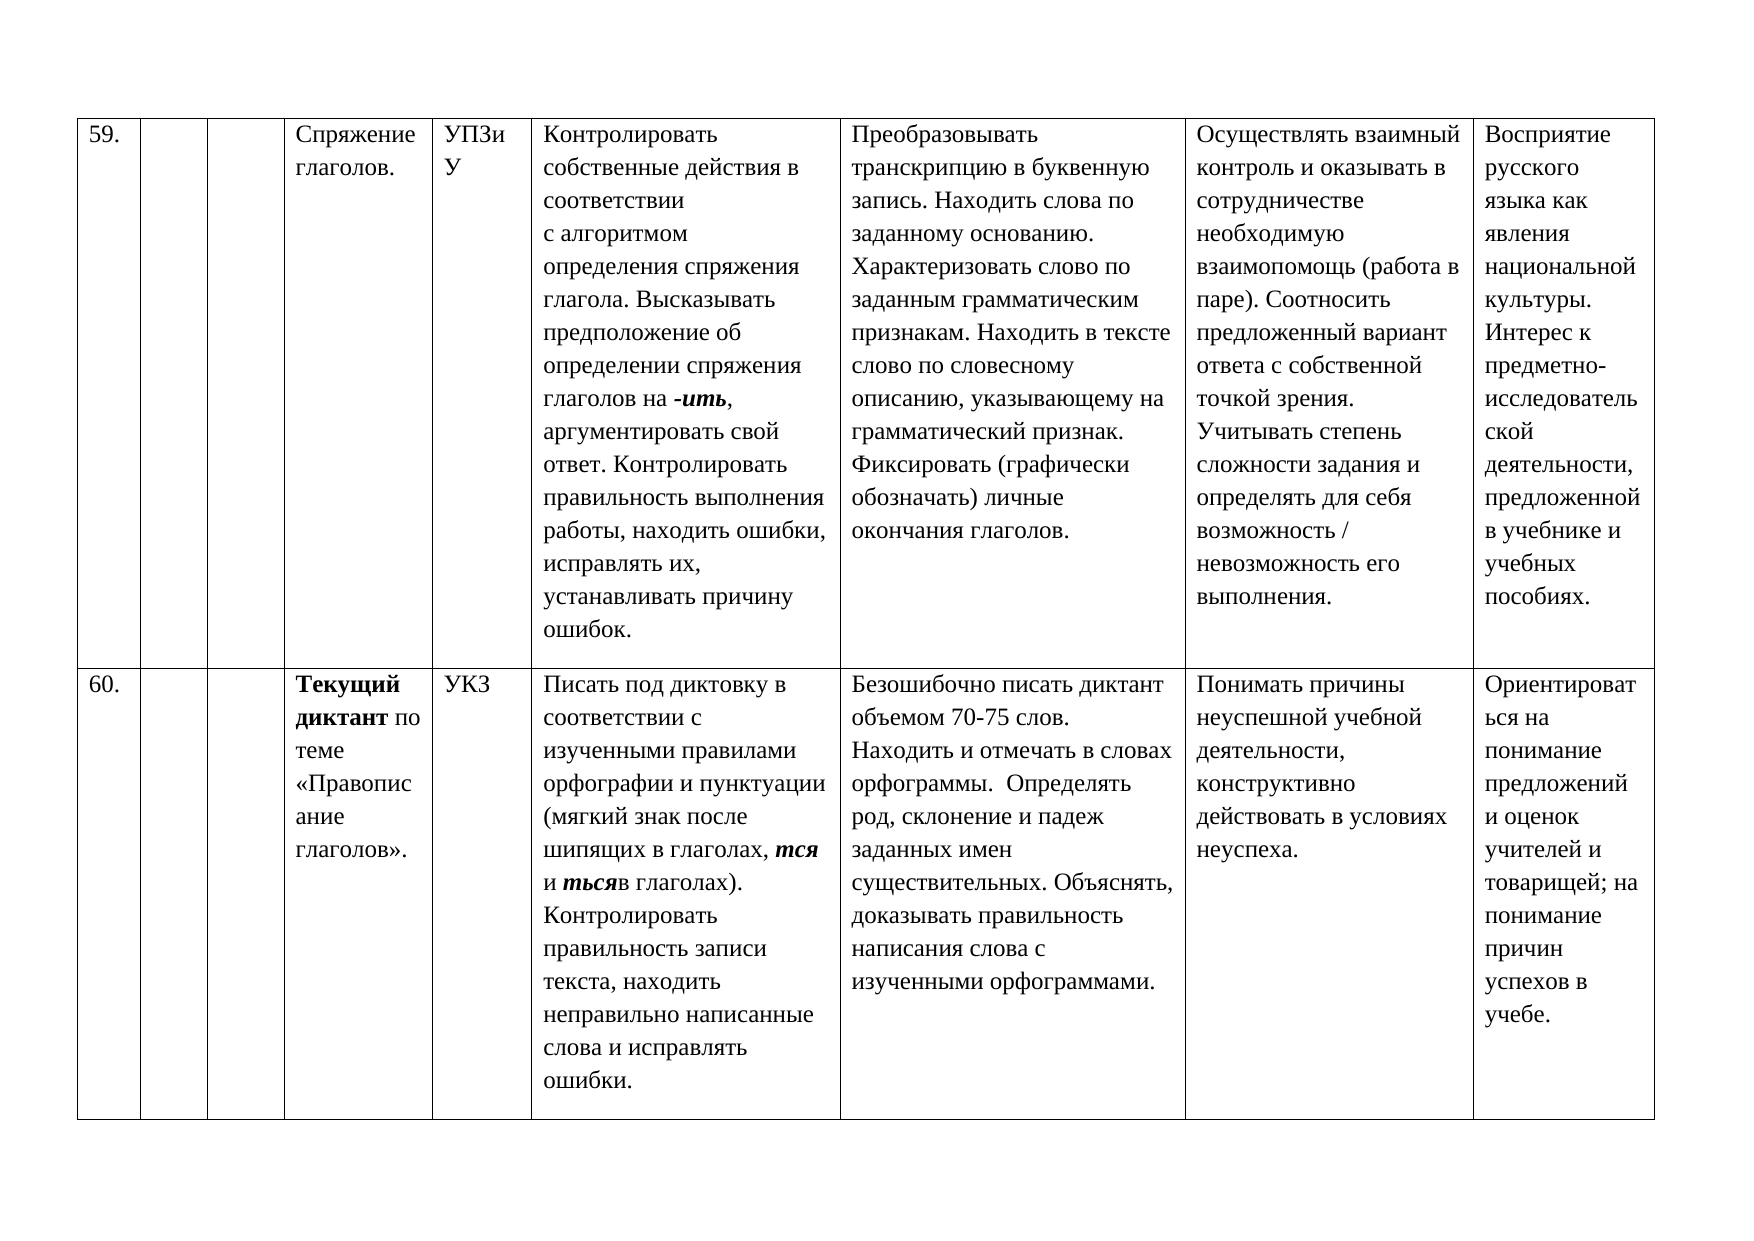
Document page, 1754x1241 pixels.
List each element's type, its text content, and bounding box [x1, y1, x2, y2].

table_cell Осуществлять взаимный контроль и оказывать в сотрудничестве необходимую взаимопомощь (работа в паре). Соотносить предложенный вариант ответа с собственной точкой зрения. Учитывать степень сложности задания и определять для себя возможность / невозможность его выполнения. [1186, 119, 1473, 668]
table_cell Контролировать собственные действия в соответствии с алгоритмом определения спряжения глагола. Высказывать предположение об определении спряжения глаголов на -ить, аргументировать свой ответ. Контролировать правильность выполнения работы, находить ошибки, исправлять их, устанавливать причину ошибок. [532, 119, 840, 668]
table_cell [141, 119, 207, 668]
table_cell [208, 669, 284, 1119]
table_cell УКЗ [433, 669, 531, 1119]
table_cell Писать под диктовку в соответствии с изученными правилами орфографии и пунктуации (мягкий знак после шипящих в глаголах, тся и тьсяв глаголах). Контролировать правильность записи текста, находить неправильно написанные слова и исправлять ошибки. [532, 669, 840, 1119]
table_cell Ориентироваться на понимание предложений и оценок учителей и товарищей; на понимание причин успехов в учебе. [1474, 669, 1654, 1119]
table_cell [78, 669, 140, 1119]
table_cell [208, 119, 284, 668]
table_cell Безошибочно писать диктант объемом 70-75 слов. Находить и отмечать в словах орфограммы. Определять род, склонение и падеж заданных имен существительных. Объяснять, доказывать правильность написания слова с изученными орфограммами. [841, 669, 1185, 1119]
table_cell Спряжение глаголов. [285, 119, 432, 668]
table_cell Понимать причины неуспешной учебной деятельности, конструктивно действовать в условиях неуспеха. [1186, 669, 1473, 1119]
table_cell [78, 119, 140, 668]
table_cell Преобразовывать транскрипцию в буквенную запись. Находить слова по заданному основанию. Характеризовать слово по заданным грамматическим признакам. Находить в тексте слово по словесному описанию, указывающему на грамматический признак. Фиксировать (графически обозначать) личные окончания глаголов. [841, 119, 1185, 668]
table_cell УПЗиУ [433, 119, 531, 668]
table_cell [141, 669, 207, 1119]
table_cell Восприятие русского языка как явления национальной культуры. Интерес к предметно-исследовательской деятельности, предложенной в учебнике и учебных пособиях. [1474, 119, 1654, 668]
table_cell Текущий диктант по теме «Правописание глаголов». [285, 669, 432, 1119]
